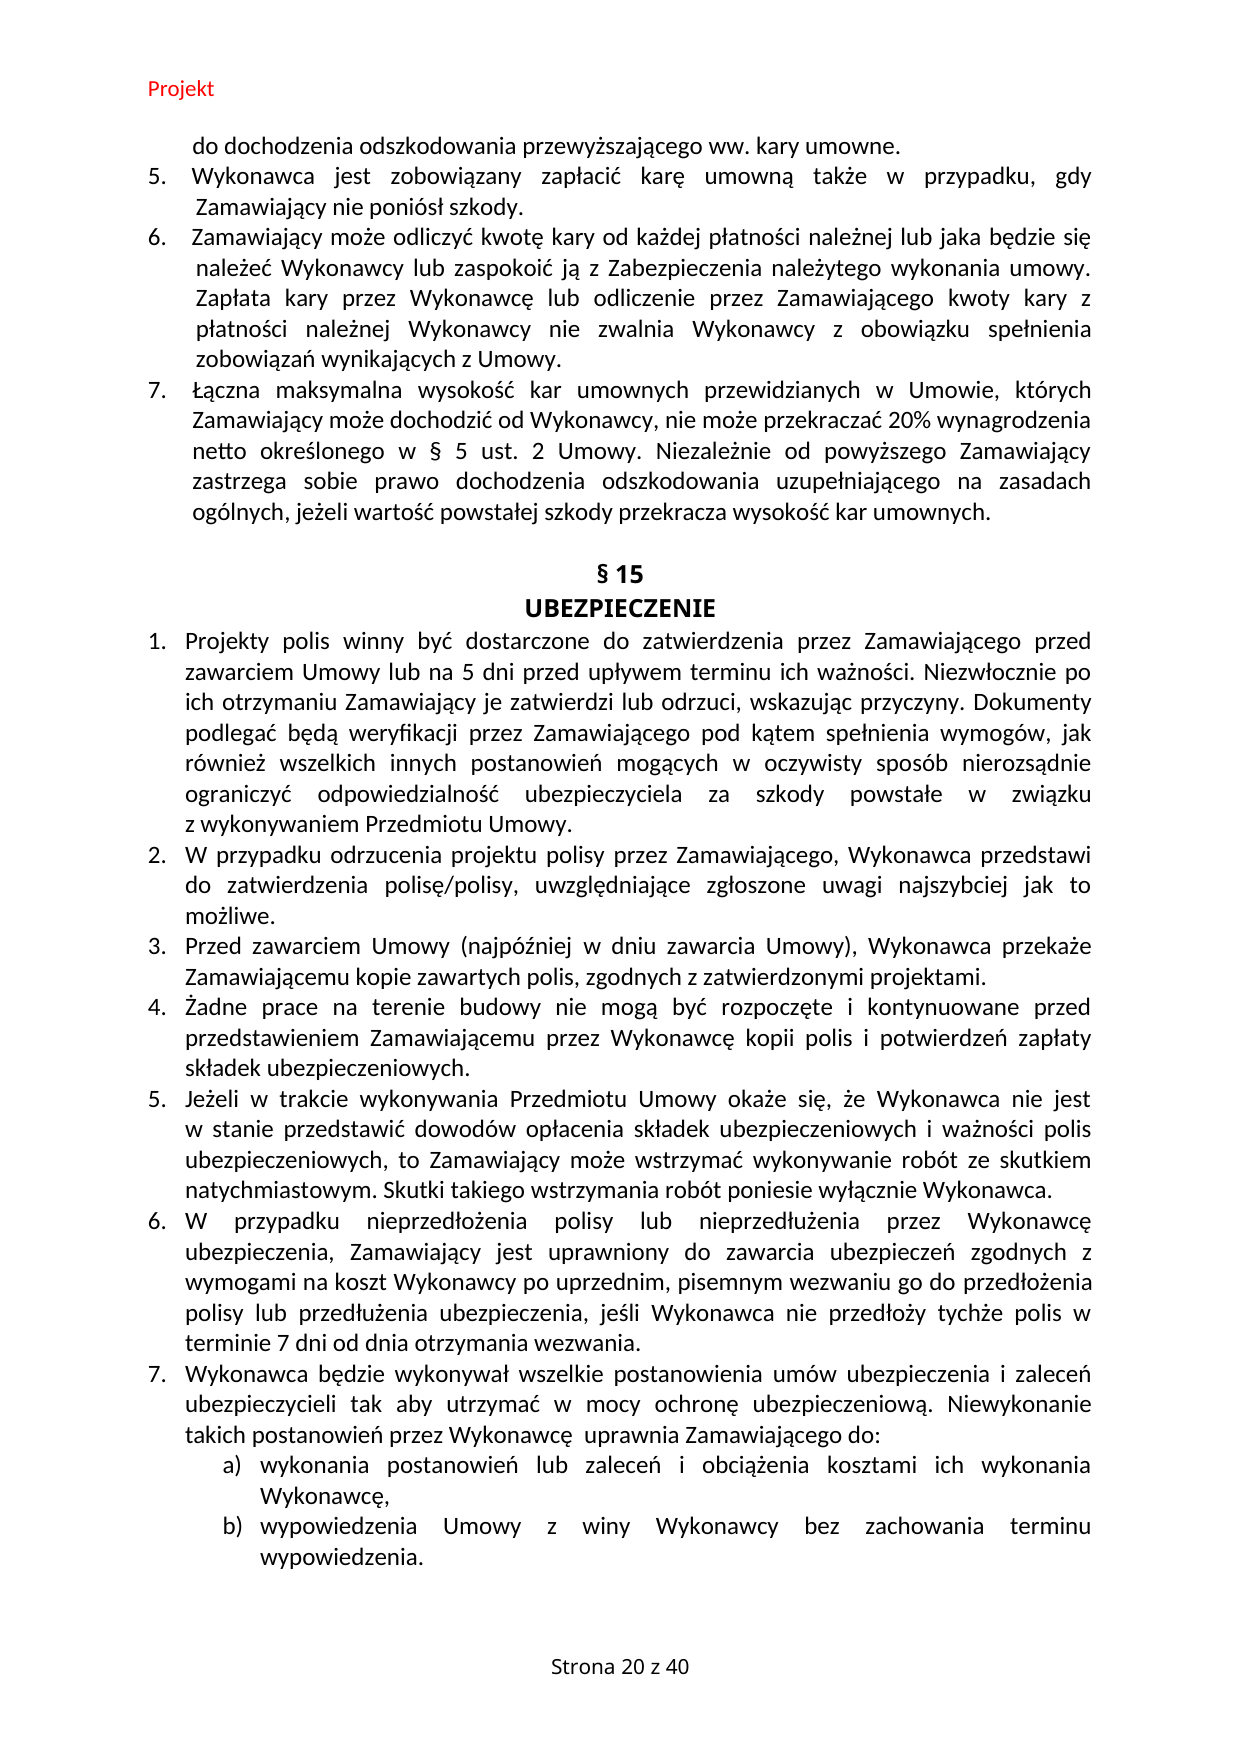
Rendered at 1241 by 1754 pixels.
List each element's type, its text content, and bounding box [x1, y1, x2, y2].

text § 15 [148, 557, 1093, 591]
list W przypadku odrzucenia projektu polisy przez Zamawiającego, Wykonawca przedstawi do zatwierdzenia polisę/polisy, uwzględniające zgłoszone uwagi najszybciej jak to możliwe. [148, 839, 1093, 930]
list wykonania postanowień lub zaleceń i obciążenia kosztami ich wykonania Wykonawcę, [222, 1449, 1093, 1510]
text UBEZPIECZENIE [148, 591, 1093, 625]
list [148, 130, 1093, 160]
list Wykonawca jest zobowiązany zapłacić karę umowną także w przypadku, gdy Zamawiający nie poniósł szkody. [148, 160, 1093, 221]
list Projekty polis winny być dostarczone do zatwierdzenia przez Zamawiającego przed zawarciem Umowy lub na 5 dni przed upływem terminu ich ważności. Niezwłocznie po ich otrzymaniu Zamawiający je zatwierdzi lub odrzuci, wskazując przyczyny. Dokumenty podlegać będą weryfikacji przez Zamawiającego pod kątem spełnienia wymogów, jak również wszelkich innych postanowień mogących w oczywisty sposób nierozsądnie ograniczyć odpowiedzialność ubezpieczyciela za szkody powstałe w związku z wykonywaniem Przedmiotu Umowy. [148, 625, 1093, 839]
list Zamawiający może odliczyć kwotę kary od każdej płatności należnej lub jaka będzie się należeć Wykonawcy lub zaspokoić ją z Zabezpieczenia należytego wykonania umowy. Zapłata kary przez Wykonawcę lub odliczenie przez Zamawiającego kwoty kary z płatności należnej Wykonawcy nie zwalnia Wykonawcy z obowiązku spełnienia zobowiązań wynikających z Umowy. [148, 221, 1093, 374]
list Żadne prace na terenie budowy nie mogą być rozpoczęte i kontynuowane przed przedstawieniem Zamawiającemu przez Wykonawcę kopii polis i potwierdzeń zapłaty składek ubezpieczeniowych. [148, 991, 1093, 1083]
list Przed zawarciem Umowy (najpóźniej w dniu zawarcia Umowy), Wykonawca przekaże Zamawiającemu kopie zawartych polis, zgodnych z zatwierdzonymi projektami. [148, 930, 1093, 991]
list Wykonawca będzie wykonywał wszelkie postanowienia umów ubezpieczenia i zaleceń ubezpieczycieli tak aby utrzymać w mocy ochronę ubezpieczeniową. Niewykonanie takich postanowień przez Wykonawcę uprawnia Zamawiającego do: [148, 1358, 1093, 1449]
list W przypadku nieprzedłożenia polisy lub nieprzedłużenia przez Wykonawcę ubezpieczenia, Zamawiający jest uprawniony do zawarcia ubezpieczeń zgodnych z wymogami na koszt Wykonawcy po uprzednim, pisemnym wezwaniu go do przedłożenia polisy lub przedłużenia ubezpieczenia, jeśli Wykonawca nie przedłoży tychże polis w terminie 7 dni od dnia otrzymania wezwania. [148, 1205, 1093, 1358]
list wypowiedzenia Umowy z winy Wykonawcy bez zachowania terminu wypowiedzenia. [222, 1510, 1093, 1571]
list Łączna maksymalna wysokość kar umownych przewidzianych w Umowie, których Zamawiający może dochodzić od Wykonawcy, nie może przekraczać 20% wynagrodzenia netto określonego w § 5 ust. 2 Umowy. Niezależnie od powyższego Zamawiający zastrzega sobie prawo dochodzenia odszkodowania uzupełniającego na zasadach ogólnych, jeżeli wartość powstałej szkody przekracza wysokość kar umownych. [148, 374, 1093, 527]
list Jeżeli w trakcie wykonywania Przedmiotu Umowy okaże się, że Wykonawca nie jest w stanie przedstawić dowodów opłacenia składek ubezpieczeniowych i ważności polis ubezpieczeniowych, to Zamawiający może wstrzymać wykonywanie robót ze skutkiem natychmiastowym. Skutki takiego wstrzymania robót poniesie wyłącznie Wykonawca. [148, 1083, 1093, 1205]
